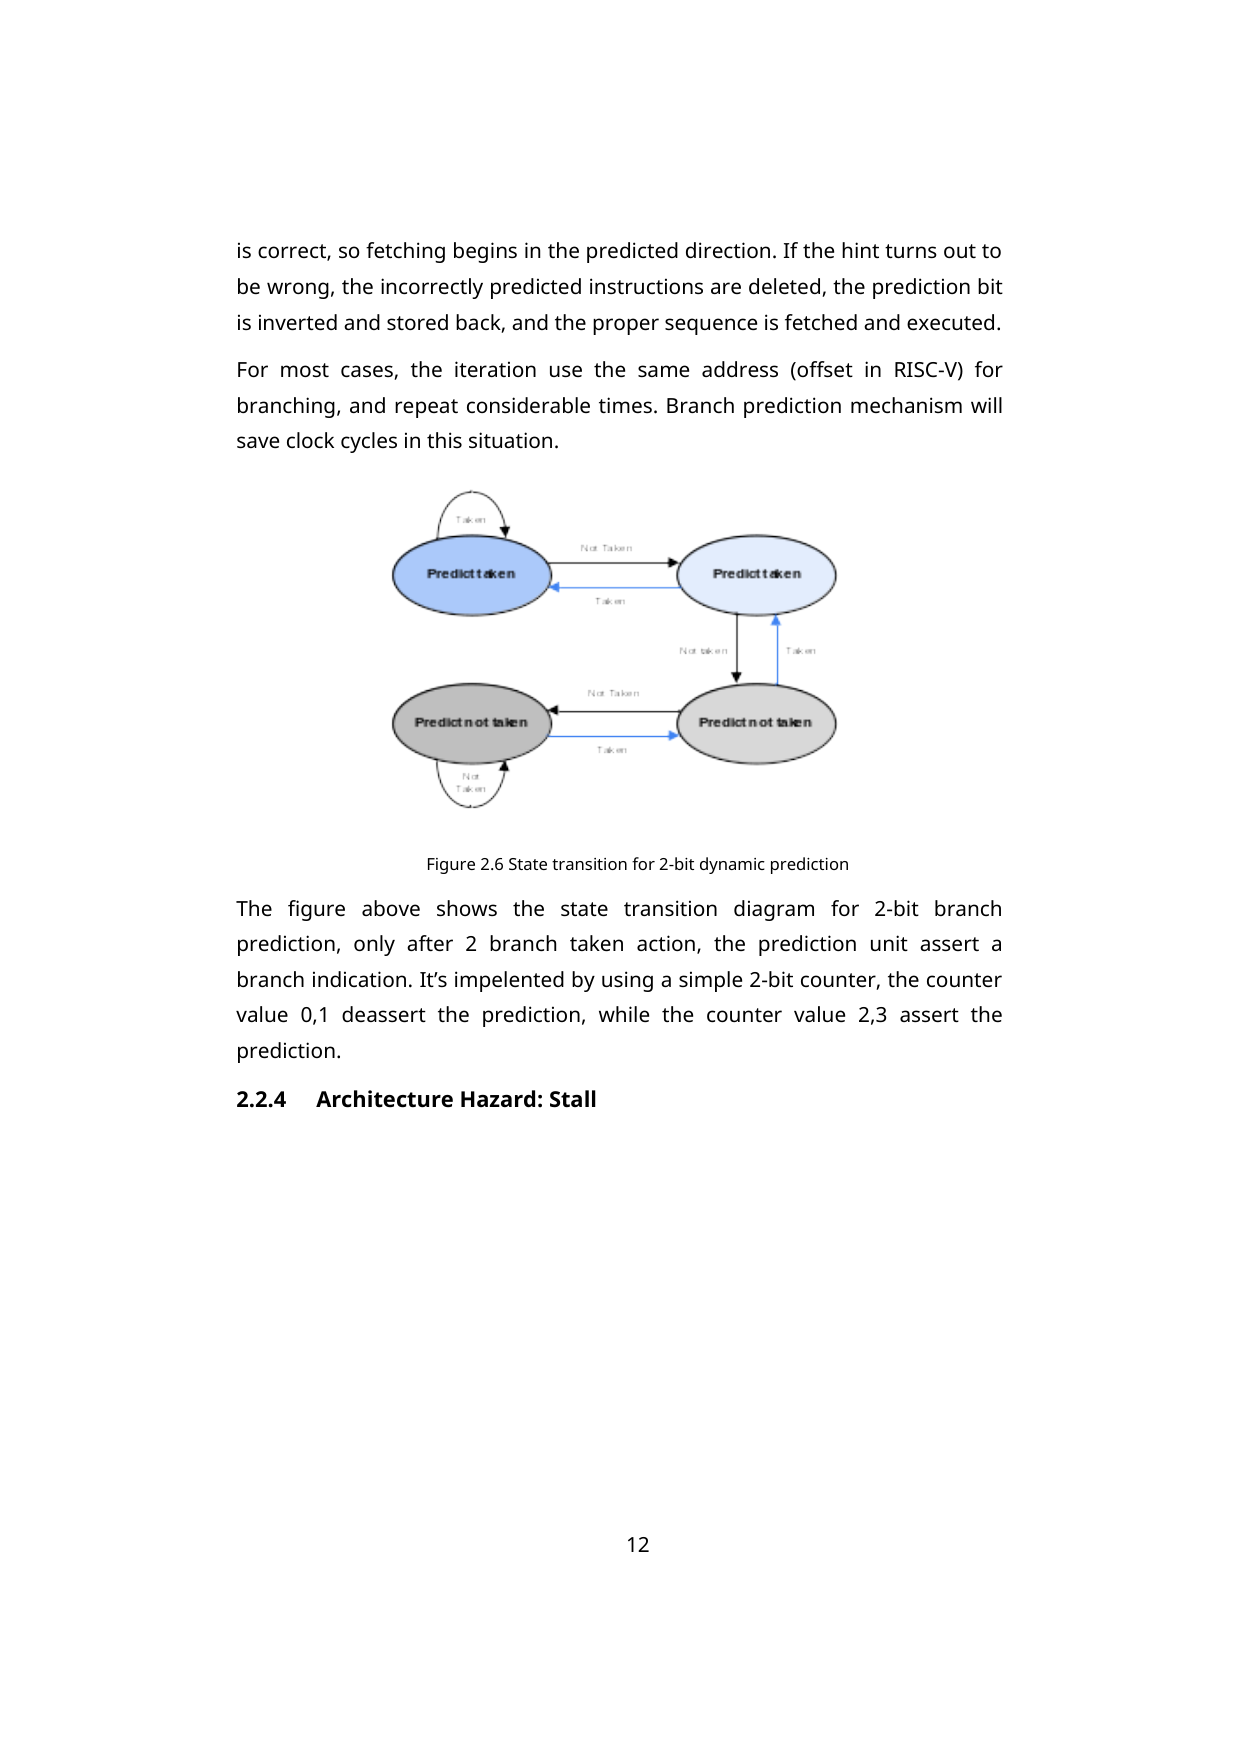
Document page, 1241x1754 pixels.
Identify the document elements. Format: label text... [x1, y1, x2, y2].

text Figure 2.6 State transition for 2-bit dynamic prediction [236, 853, 1004, 876]
subtitle Architecture Hazard: Stall [236, 1084, 1004, 1114]
text The figure above shows the state transition diagram for 2-bit branch prediction, only after 2 branch taken action, the prediction unit assert a branch indication. It’s impelented by using a simple 2-bit counter, the counter value 0,1 deassert the prediction, while the counter value 2,3 assert the prediction. [236, 894, 1004, 1064]
text For most cases, the iteration use the same address (offset in RISC-V) for branching, and repeat considerable times. Branch prediction mechanism will save clock cycles in this situation. [236, 356, 1004, 455]
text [236, 237, 1004, 336]
